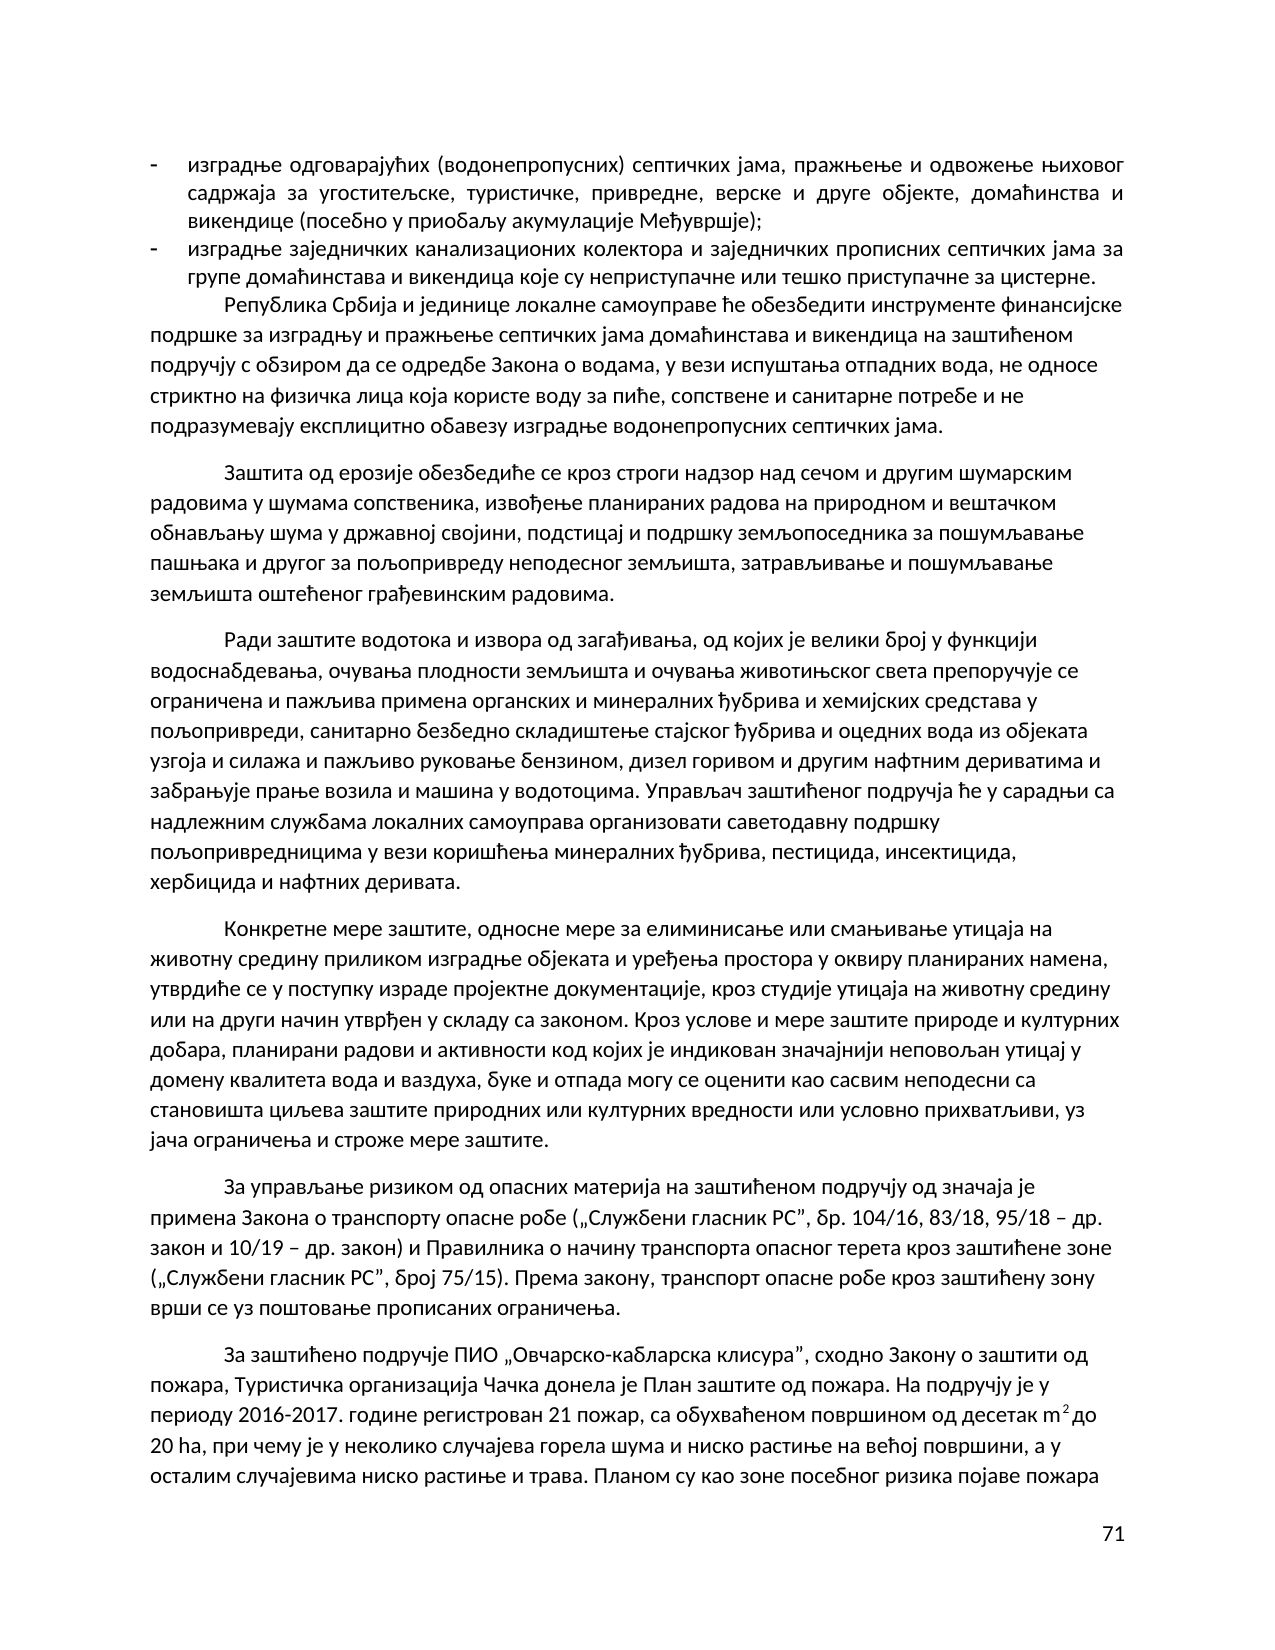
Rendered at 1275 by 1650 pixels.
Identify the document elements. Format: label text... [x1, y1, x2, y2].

list изградње заједничких канализационих колектора и заједничких прописних септичких јама за групе домаћинстава и викендица које су неприступачне или тешко приступачне за цистерне. [150, 234, 1125, 290]
text Заштита од ерозије обезбедиће се кроз строги надзор над сечом и другим шумарским радовима у шумама сопственика, извођење планираних радова на природном и вештачком обнављању шума у државној својини, подстицај и подршку земљопоседника за пошумљавање пашњака и другог за пољопривреду неподесног земљишта, затрављивање и пошумљавање земљишта оштећеног грађевинским радовима. [150, 458, 1125, 607]
text За управљање ризиком од опасних материја на заштићеном подручју од значаја је примена Закона о транспорту опасне робе („Службени гласник РС”, бр. 104/16, 83/18, 95/18 – др. закон и 10/19 – др. закон) и Правилника о начину транспорта опасног терета кроз заштићене зоне („Службени гласник РС”, број 75/15). Према закону, транспорт опасне робе кроз заштићену зону врши се уз поштовање прописаних ограничења. [150, 1172, 1125, 1321]
text Конкретне мере заштите, односне мере за елиминисање или смањивање утицаја на животну средину приликом изградње објеката и уређења простора у оквиру планираних намена, утврдиће се у поступку израде пројектне документације, кроз студије утицаја на животну средину или на други начин утврђен у складу са законом. Кроз услове и мере заштите природе и културних добара, планирани радови и активности код којих је индикован значајнији неповољан утицај у домену квалитета вода и ваздуха, буке и отпада могу се оценити као сасвим неподесни са становишта циљева заштите природних или културних вредности или условно прихватљиви, уз јача ограничења и строже мере заштите. [150, 914, 1125, 1153]
list изградње одговарајућих (водонепропусних) септичких јама, пражњење и одвожење њиховог садржаја за угоститељске, туристичке, привредне, верске и друге објекте, домаћинства и викендице (посебно у приобаљу акумулације Међувршје); [150, 150, 1125, 234]
text Република Србија и јединице локалне самоуправе ће обезбедити инструменте финансијске подршке за изградњу и пражњење септичких јама домаћинстава и викендица на заштићеном подручју с обзиром да се одредбе Закона о водама, у вези испуштања отпадних вода, не односе стриктно на физичка лица која користе воду за пиће, сопствене и санитарне потребе и не подразумевају експлицитно обавезу изградње водонепропусних септичких јама. [150, 290, 1125, 439]
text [150, 1340, 1125, 1489]
text Ради заштите водотока и извора од загађивања, од којих је велики број у функцији водоснабдевања, очувања плодности земљишта и очувања животињског света препоручује се ограничена и пажљива примена органских и минералних ђубрива и хемијских средстава у пољопривреди, санитарно безбедно складиштење стајског ђубрива и оцедних вода из објеката узгоја и силажа и пажљиво руковање бензином, дизел горивом и другим нафтним дериватима и забрањује прање возила и машина у водотоцима. Управљач заштићеног подручја ће у сарадњи са надлежним службама локалних самоуправа организовати саветодавну подршку пољопривредницима у вези коришћења минералних ђубрива, пестицида, инсектицида, хербицида и нафтних деривата. [150, 626, 1125, 895]
